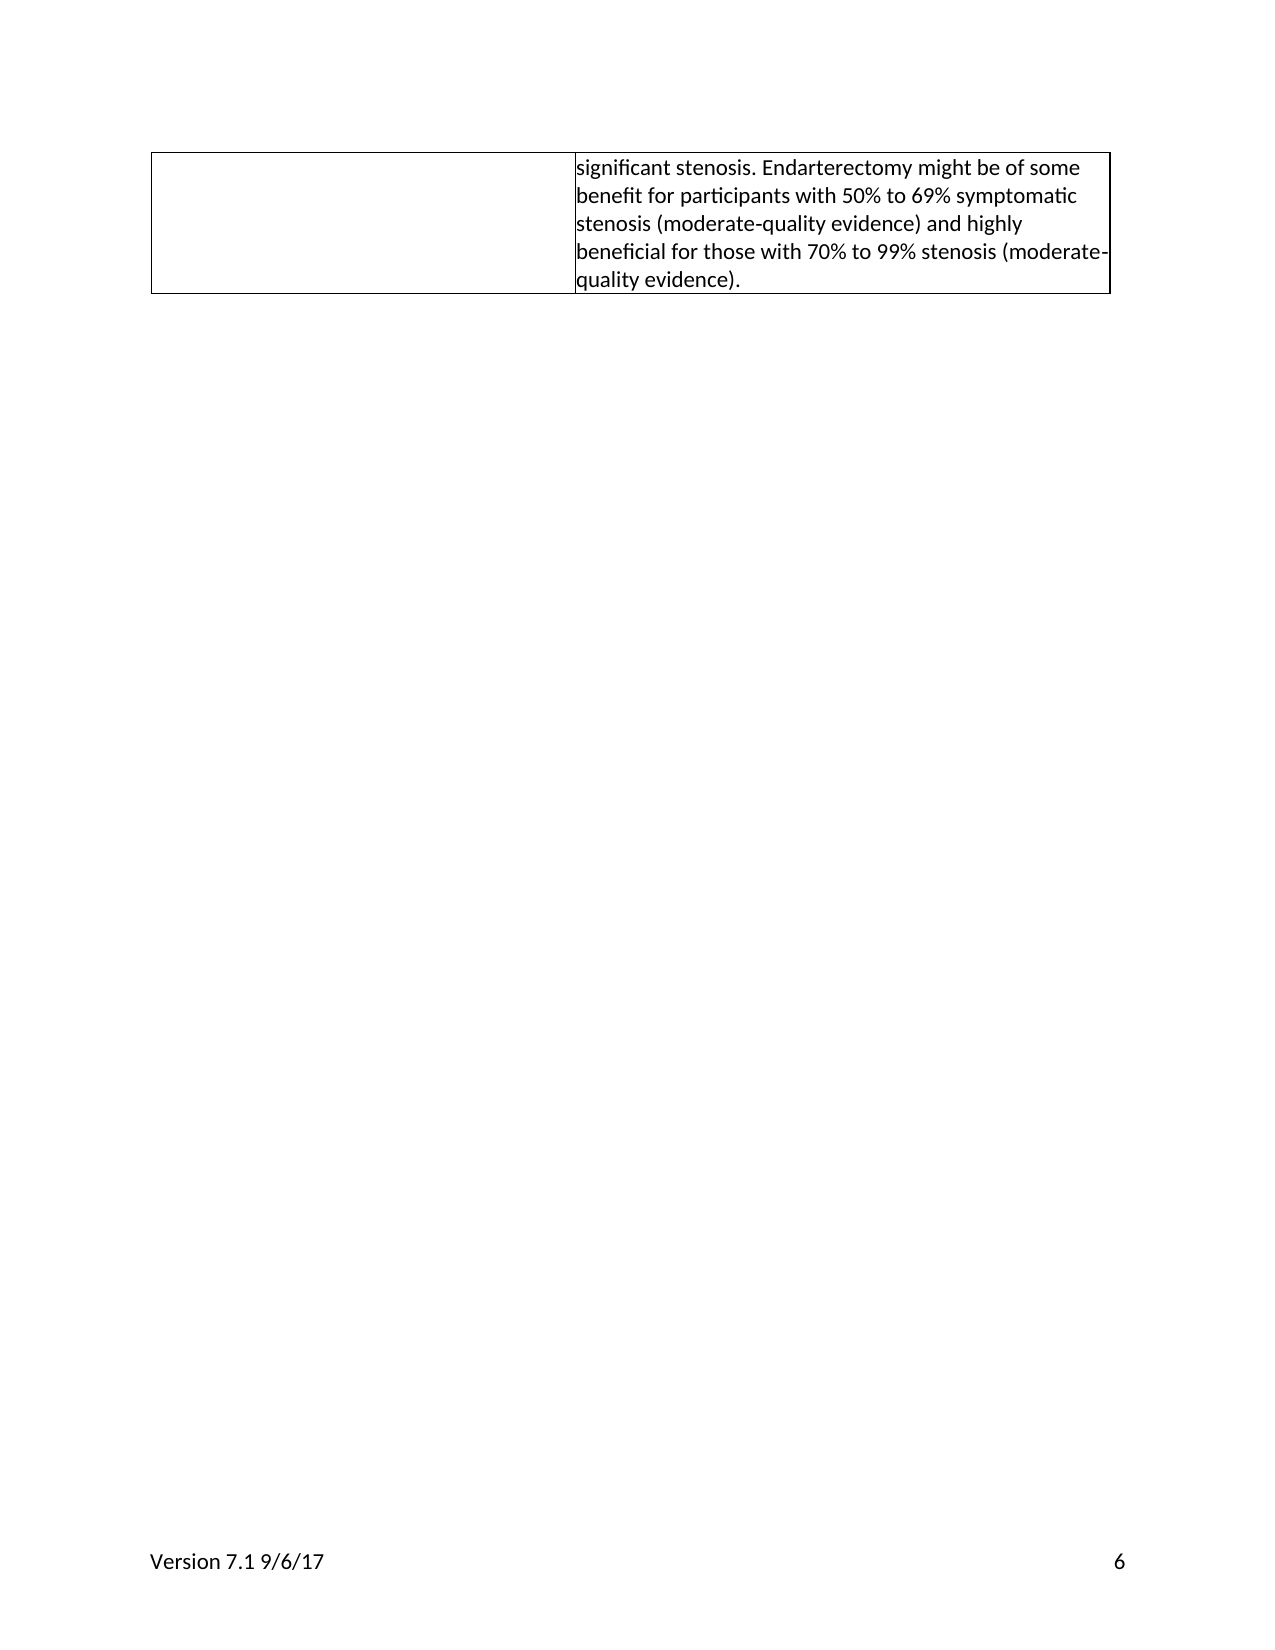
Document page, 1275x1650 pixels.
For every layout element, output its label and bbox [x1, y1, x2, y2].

table_cell [152, 153, 575, 293]
table_cell [576, 153, 1109, 293]
